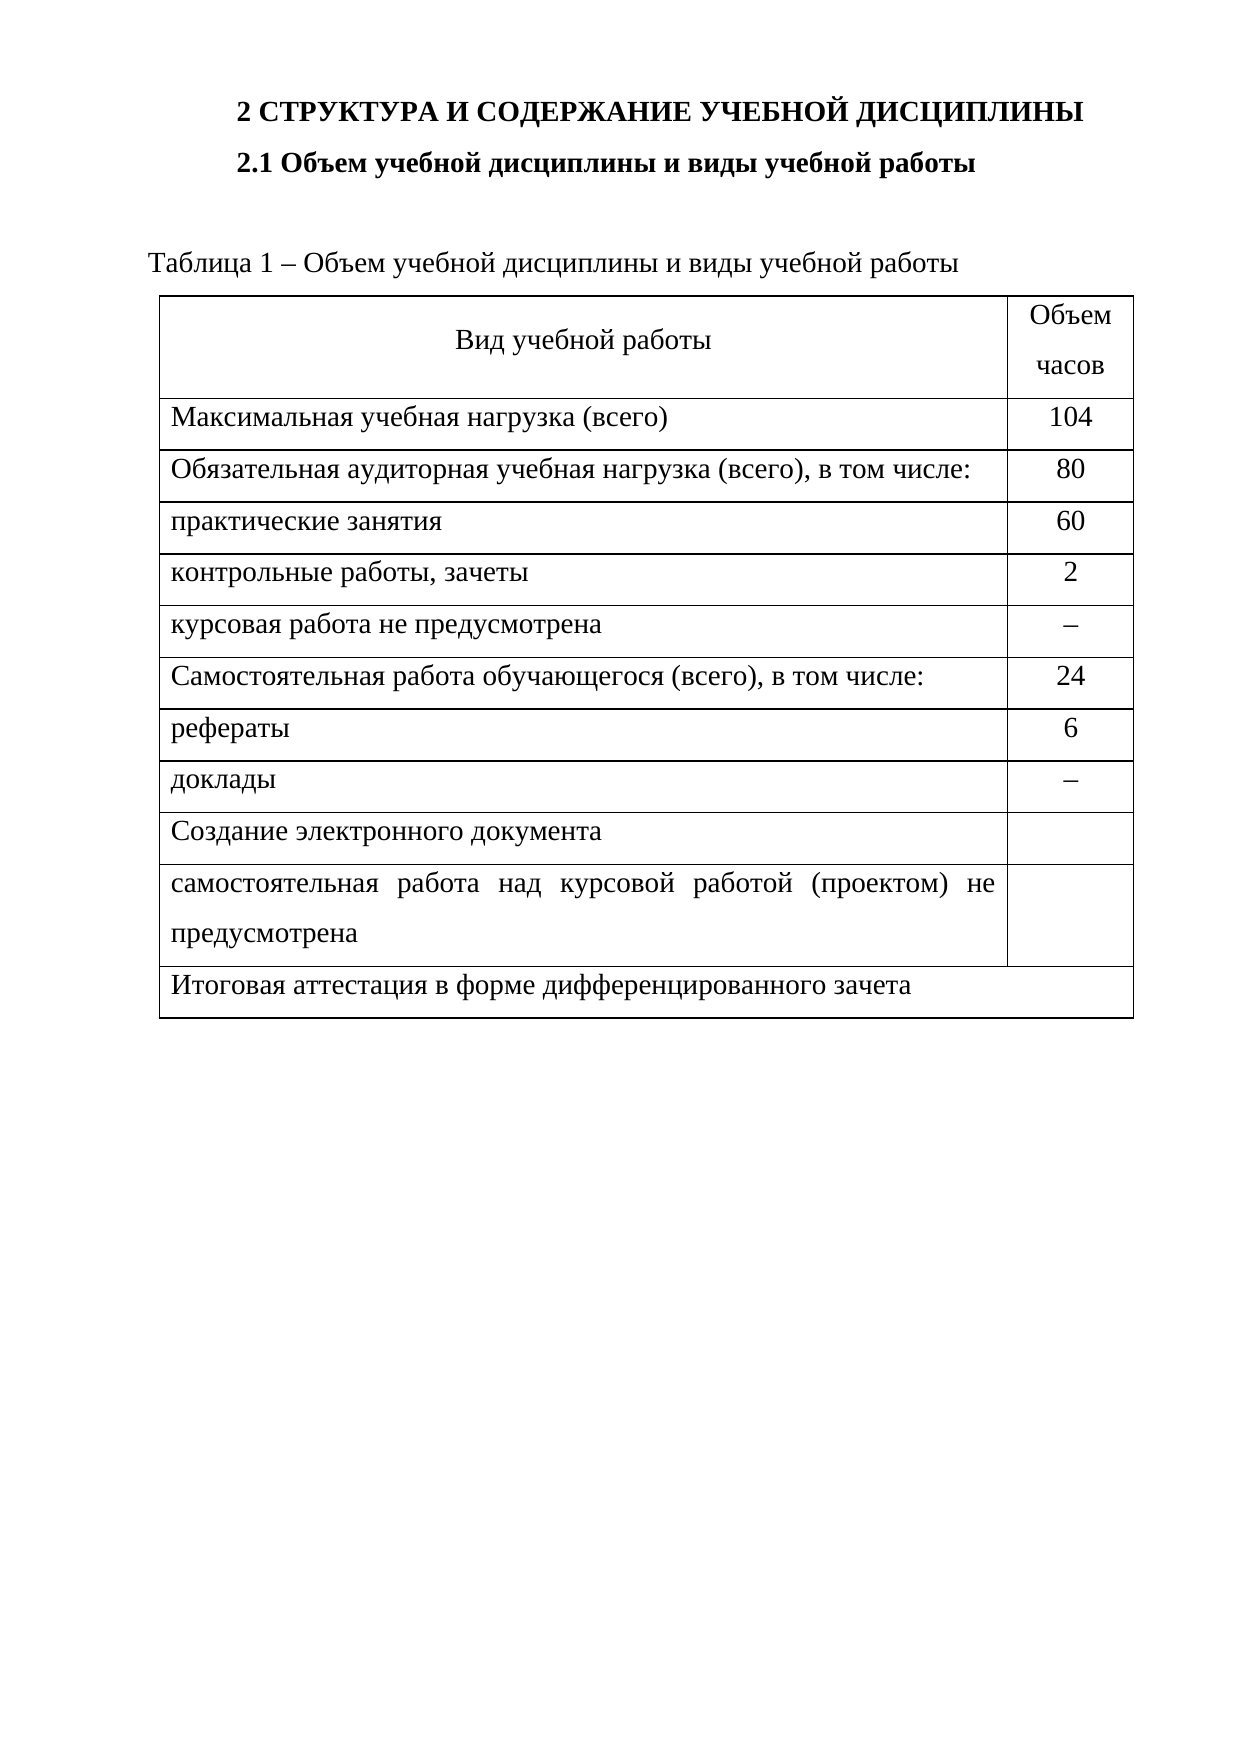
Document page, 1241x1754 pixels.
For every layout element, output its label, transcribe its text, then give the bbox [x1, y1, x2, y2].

table_cell контрольные работы, зачеты [160, 555, 1007, 604]
table_cell 6 [1008, 710, 1133, 760]
table_cell 104 [1008, 399, 1133, 449]
subtitle 2.1 Объем учебной дисциплины и виды учебной работы [236, 145, 1181, 178]
table_cell курсовая работа не предусмотрена [160, 606, 1007, 656]
text Таблица 1 – Объем учебной дисциплины и виды учебной работы [148, 245, 1181, 279]
table_cell практические занятия [160, 503, 1007, 553]
table_cell доклады [160, 762, 1007, 812]
table_header Вид учебной работы [160, 297, 1007, 397]
table_cell [1008, 865, 1133, 966]
table_cell Создание электронного документа [160, 813, 1007, 863]
table_cell Итоговая аттестация в форме дифференцированного зачета [160, 967, 1133, 1017]
table_cell 80 [1008, 451, 1133, 501]
subtitle 2 СТРУКТУРА И СОДЕРЖАНИЕ УЧЕБНОЙ ДИСЦИПЛИНЫ [236, 94, 1181, 128]
table_cell – [1008, 606, 1133, 656]
table_cell самостоятельная работа над курсовой работой (проектом) не предусмотрена [160, 865, 1007, 966]
table_cell 24 [1008, 658, 1133, 708]
table_cell Обязательная аудиторная учебная нагрузка (всего), в том числе: [160, 451, 1007, 501]
table_cell Самостоятельная работа обучающегося (всего), в том числе: [160, 658, 1007, 708]
table_cell 2 [1008, 555, 1133, 604]
table_cell Максимальная учебная нагрузка (всего) [160, 399, 1007, 449]
table_cell – [1008, 762, 1133, 812]
table_header Объем часов [1008, 297, 1133, 397]
table_cell 60 [1008, 503, 1133, 553]
table_cell [1008, 813, 1133, 863]
table_cell рефераты [160, 710, 1007, 760]
